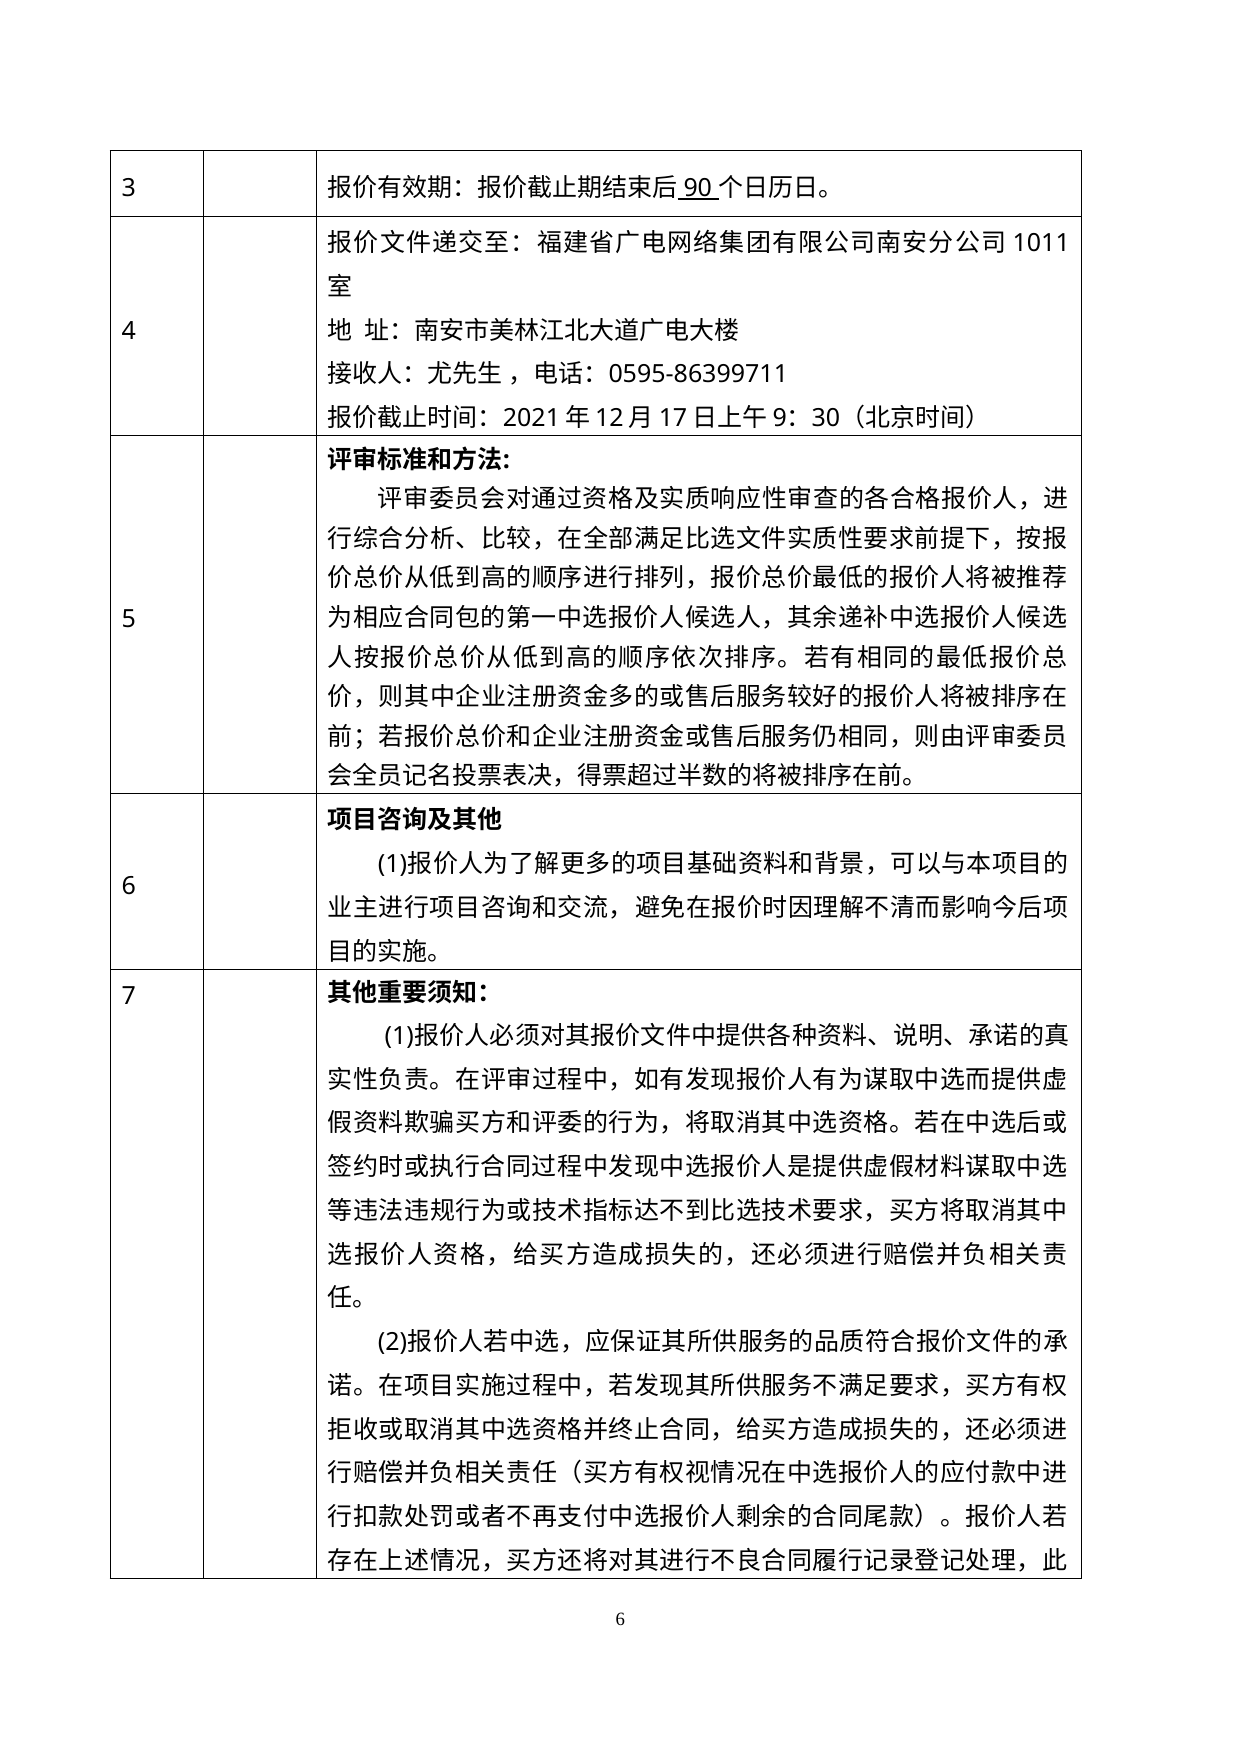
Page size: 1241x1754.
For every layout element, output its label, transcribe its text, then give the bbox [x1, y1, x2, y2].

table_cell [204, 217, 316, 435]
table_cell 报价文件递交至：福建省广电网络集团有限公司南安分公司1011室 地 址：南安市美林江北大道广电大楼 接收人：尤先生 ，电话：0595-86399711 报价截止时间：2021年12月17日上午9：30（北京时间） [317, 217, 1081, 435]
table_cell 项目咨询及其他 (1)报价人为了解更多的项目基础资料和背景，可以与本项目的业主进行项目咨询和交流，避免在报价时因理解不清而影响今后项目的实施。 [317, 794, 1081, 969]
table_cell 4 [111, 217, 203, 435]
table_cell 7 [111, 970, 203, 1578]
table_cell [204, 436, 316, 793]
table_cell 3 [111, 151, 203, 216]
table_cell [317, 970, 1081, 1578]
table_cell [204, 794, 316, 969]
table_cell [204, 970, 316, 1578]
table_cell 5 [111, 436, 203, 793]
table_cell 6 [111, 794, 203, 969]
table_cell 报价有效期：报价截止期结束后 90 个日历日。 [317, 151, 1081, 216]
table_cell 评审标准和方法: 评审委员会对通过资格及实质响应性审查的各合格报价人，进行综合分析、比较，在全部满足比选文件实质性要求前提下，按报价总价从低到高的顺序进行排列，报价总价最低的报价人将被推荐为相应合同包的第一中选报价人候选人，其余递补中选报价人候选人按报价总价从低到高的顺序依次排序。若有相同的最低报价总价，则其中企业注册资金多的或售后服务较好的报价人将被排序在前；若报价总价和企业注册资金或售后服务仍相同，则由评审委员会全员记名投票表决，得票超过半数的将被排序在前。 [317, 436, 1081, 793]
table_cell [204, 151, 316, 216]
